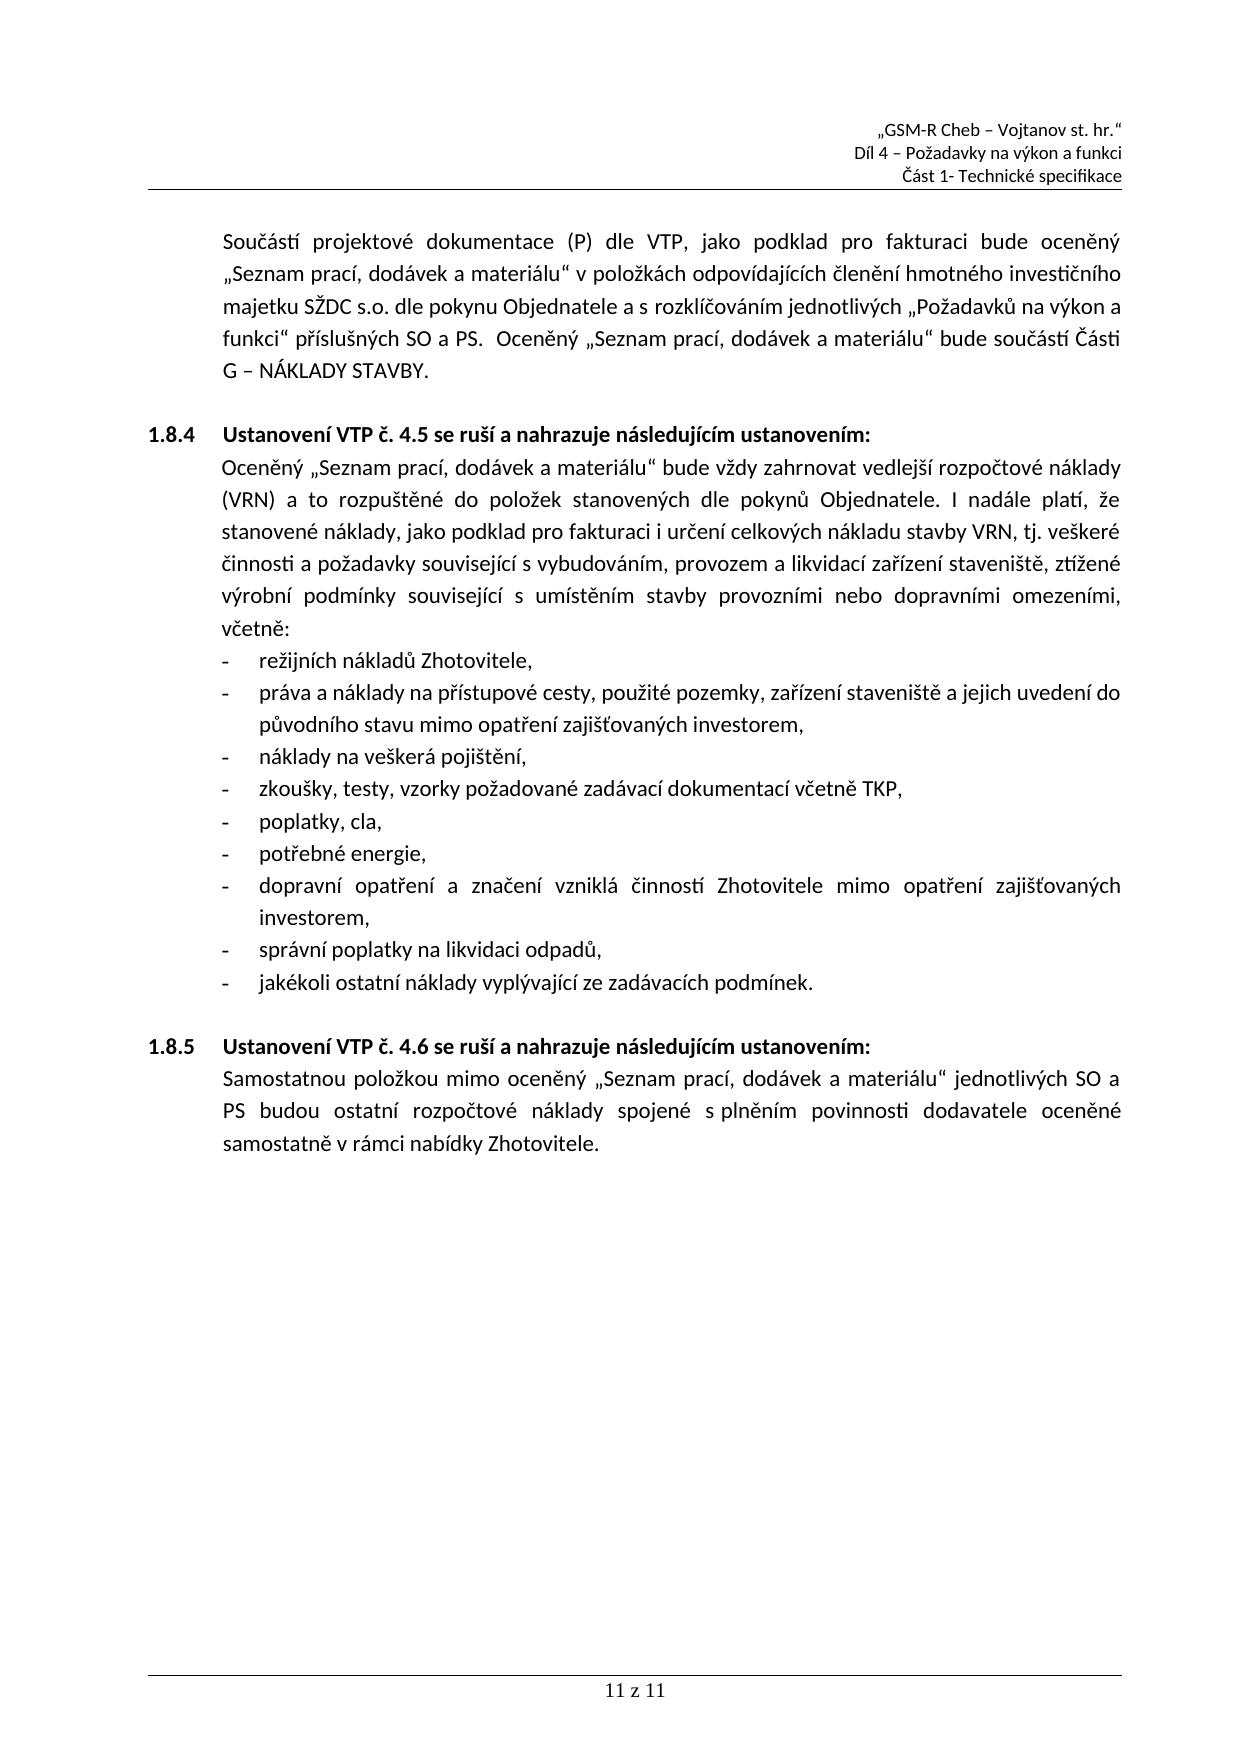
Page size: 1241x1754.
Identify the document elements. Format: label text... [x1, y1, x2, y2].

list správní poplatky na likvidaci odpadů, [221, 936, 1122, 963]
list Součástí projektové dokumentace (P) dle VTP, jako podklad pro fakturaci bude oceněný „Seznam prací, dodávek a materiálu“ v položkách odpovídajících členění hmotného investičního majetku SŽDC s.o. dle pokynu Objednatele a s rozklíčováním jednotlivých „Požadavků na výkon a funkci“ příslušných SO a PS. Oceněný „Seznam prací, dodávek a materiálu“ bude součástí Části G – NÁKLADY STAVBY. [223, 227, 1122, 384]
list Ustanovení VTP č. 4.5 se ruší a nahrazuje následujícím ustanovením: [148, 421, 1122, 448]
list poplatky, cla, [221, 807, 1122, 835]
list režijních nákladů Zhotovitele, [221, 646, 1122, 674]
list zkoušky, testy, vzorky požadované zadávací dokumentací včetně TKP, [221, 774, 1122, 803]
list jakékoli ostatní náklady vyplývající ze zadávacích podmínek. [221, 968, 1122, 996]
list Oceněný „Seznam prací, dodávek a materiálu“ bude vždy zahrnovat vedlejší rozpočtové náklady (VRN) a to rozpuštěné do položek stanovených dle pokynů Objednatele. I nadále platí, že stanovené náklady, jako podklad pro fakturaci i určení celkových nákladu stavby VRN, tj. veškeré činnosti a požadavky související s vybudováním, provozem a likvidací zařízení staveniště, ztížené výrobní podmínky související s umístěním stavby provozními nebo dopravními omezeními, včetně: [221, 453, 1122, 642]
list Samostatnou položkou mimo oceněný „Seznam prací, dodávek a materiálu“ jednotlivých SO a PS budou ostatní rozpočtové náklady spojené s plněním povinnosti dodavatele oceněné samostatně v rámci nabídky Zhotovitele. [223, 1064, 1122, 1157]
list potřebné energie, [221, 839, 1122, 867]
list Ustanovení VTP č. 4.6 se ruší a nahrazuje následujícím ustanovením: [148, 1032, 1122, 1060]
list práva a náklady na přístupové cesty, použité pozemky, zařízení staveniště a jejich uvedení do původního stavu mimo opatření zajišťovaných investorem, [221, 678, 1122, 738]
list náklady na veškerá pojištění, [221, 742, 1122, 770]
list dopravní opatření a značení vzniklá činností Zhotovitele mimo opatření zajišťovaných investorem, [221, 871, 1122, 931]
